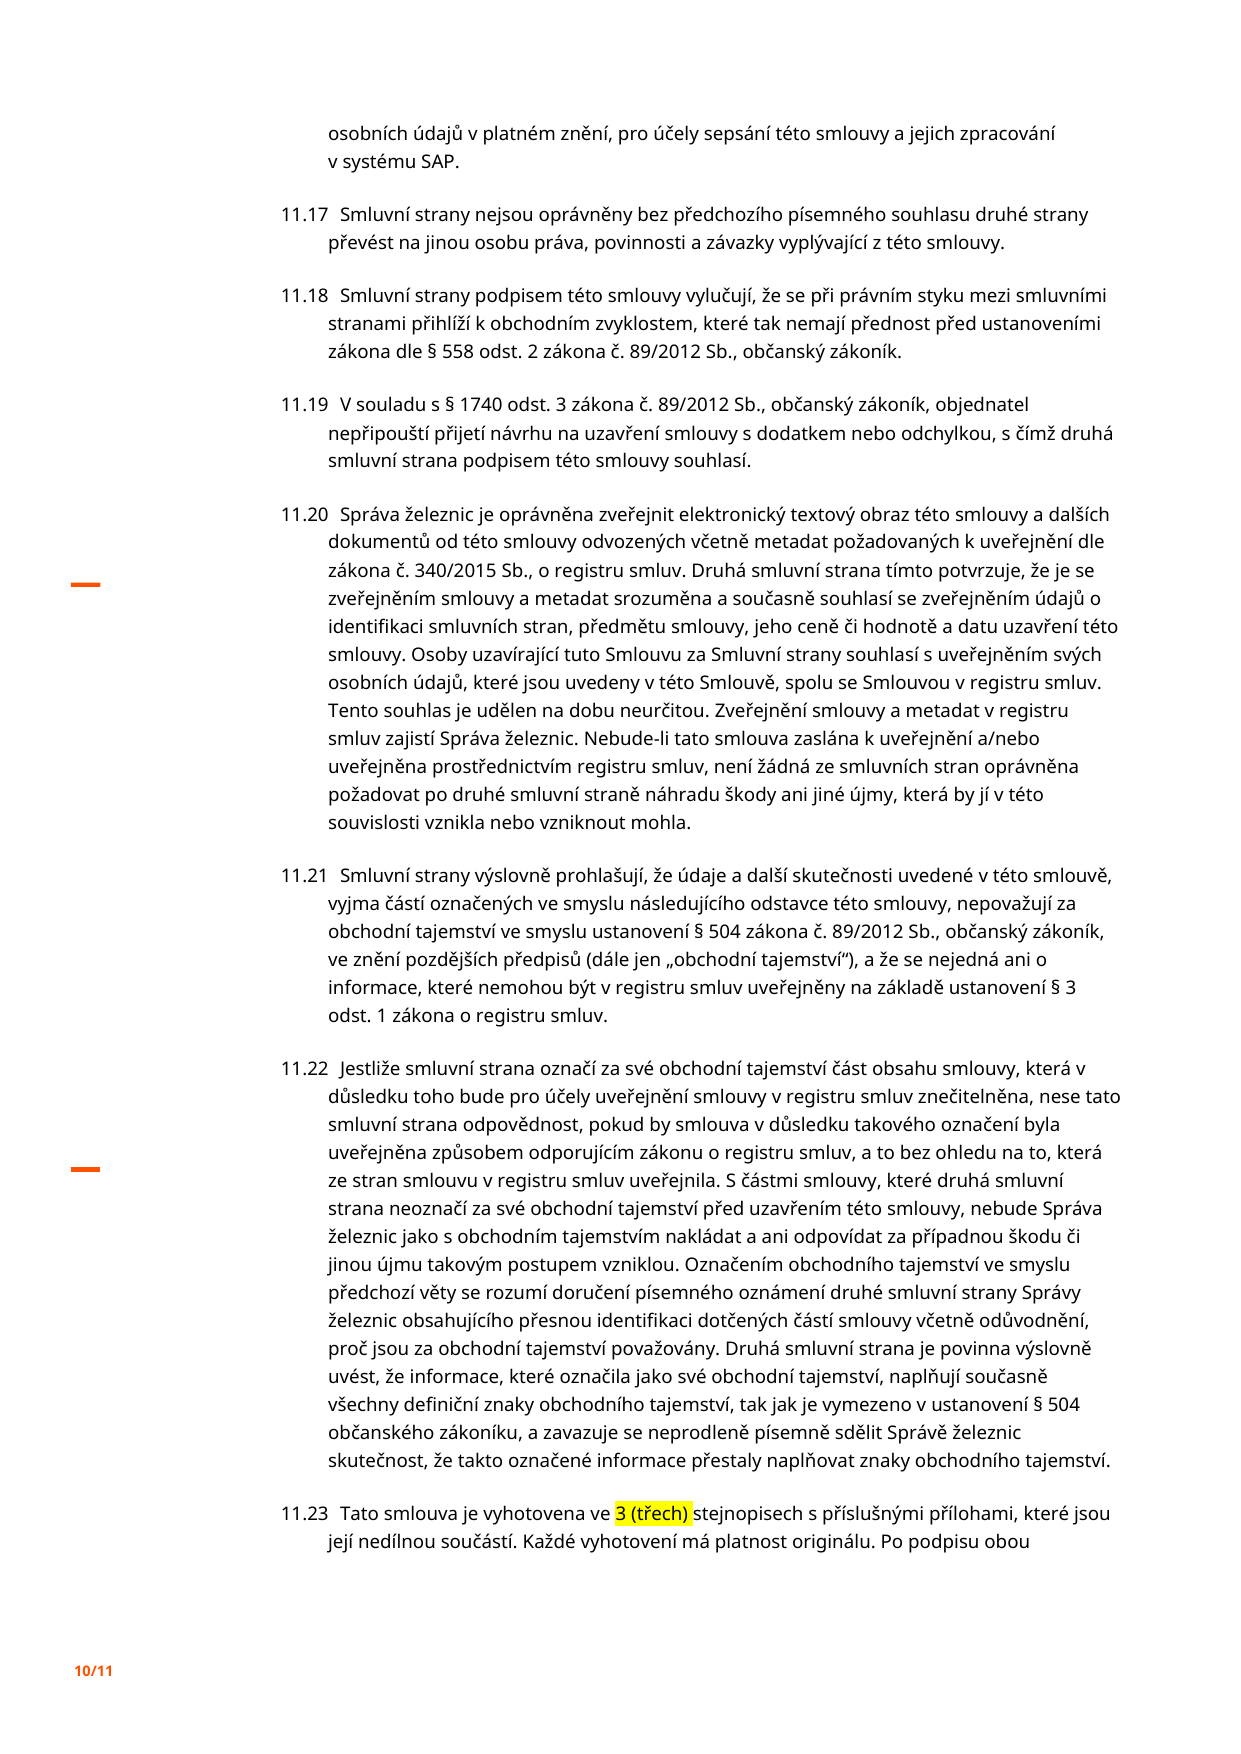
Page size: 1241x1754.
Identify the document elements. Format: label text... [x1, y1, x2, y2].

list Smluvní strany podpisem této smlouvy vylučují, že se při právním styku mezi smluvními stranami přihlíží k obchodním zvyklostem, které tak nemají přednost před ustanoveními zákona dle § 558 odst. 2 zákona č. 89/2012 Sb., občanský zákoník. [281, 283, 1122, 364]
list Jestliže smluvní strana označí za své obchodní tajemství část obsahu smlouvy, která v důsledku toho bude pro účely uveřejnění smlouvy v registru smluv znečitelněna, nese tato smluvní strana odpovědnost, pokud by smlouva v důsledku takového označení byla uveřejněna způsobem odporujícím zákonu o registru smluv, a to bez ohledu na to, která ze stran smlouvu v registru smluv uveřejnila. S částmi smlouvy, které druhá smluvní strana neoznačí za své obchodní tajemství před uzavřením této smlouvy, nebude Správa železnic jako s obchodním tajemstvím nakládat a ani odpovídat za případnou škodu či jinou újmu takovým postupem vzniklou. Označením obchodního tajemství ve smyslu předchozí věty se rozumí doručení písemného oznámení druhé smluvní strany Správy železnic obsahujícího přesnou identifikaci dotčených částí smlouvy včetně odůvodnění, proč jsou za obchodní tajemství považovány. Druhá smluvní strana je povinna výslovně uvést, že informace, které označila jako své obchodní tajemství, naplňují současně všechny definiční znaky obchodního tajemství, tak jak je vymezeno v ustanovení § 504 občanského zákoníku, a zavazuje se neprodleně písemně sdělit Správě železnic skutečnost, že takto označené informace přestaly naplňovat znaky obchodního tajemství. [281, 1055, 1122, 1473]
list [281, 1501, 1122, 1554]
list Smluvní strany výslovně prohlašují, že údaje a další skutečnosti uvedené v této smlouvě, vyjma částí označených ve smyslu následujícího odstavce této smlouvy, nepovažují za obchodní tajemství ve smyslu ustanovení § 504 zákona č. 89/2012 Sb., občanský zákoník, ve znění pozdějších předpisů (dále jen „obchodní tajemství“), a že se nejedná ani o informace, které nemohou být v registru smluv uveřejněny na základě ustanovení § 3 odst. 1 zákona o registru smluv. [281, 862, 1122, 1028]
list Správa železnic je oprávněna zveřejnit elektronický textový obraz této smlouvy a dalších dokumentů od této smlouvy odvozených včetně metadat požadovaných k uveřejnění dle zákona č. 340/2015 Sb., o registru smluv. Druhá smluvní strana tímto potvrzuje, že je se zveřejněním smlouvy a metadat srozuměna a současně souhlasí se zveřejněním údajů o identifikaci smluvních stran, předmětu smlouvy, jeho ceně či hodnotě a datu uzavření této smlouvy. Osoby uzavírající tuto Smlouvu za Smluvní strany souhlasí s uveřejněním svých osobních údajů, které jsou uvedeny v této Smlouvě, spolu se Smlouvou v registru smluv. Tento souhlas je udělen na dobu neurčitou. Zveřejnění smlouvy a metadat v registru smluv zajistí Správa železnic. Nebude-li tato smlouva zaslána k uveřejnění a/nebo uveřejněna prostřednictvím registru smluv, není žádná ze smluvních stran oprávněna požadovat po druhé smluvní straně náhradu škody ani jiné újmy, která by jí v této souvislosti vznikla nebo vzniknout mohla. [281, 501, 1122, 834]
text osobních údajů v platném znění, pro účely sepsání této smlouvy a jejich zpracování v systému SAP. [328, 121, 1122, 174]
list V souladu s § 1740 odst. 3 zákona č. 89/2012 Sb., občanský zákoník, objednatel nepřipouští přijetí návrhu na uzavření smlouvy s dodatkem nebo odchylkou, s čímž druhá smluvní strana podpisem této smlouvy souhlasí. [281, 392, 1122, 473]
list Smluvní strany nejsou oprávněny bez předchozího písemného souhlasu druhé strany převést na jinou osobu práva, povinnosti a závazky vyplývající z této smlouvy. [281, 202, 1122, 255]
